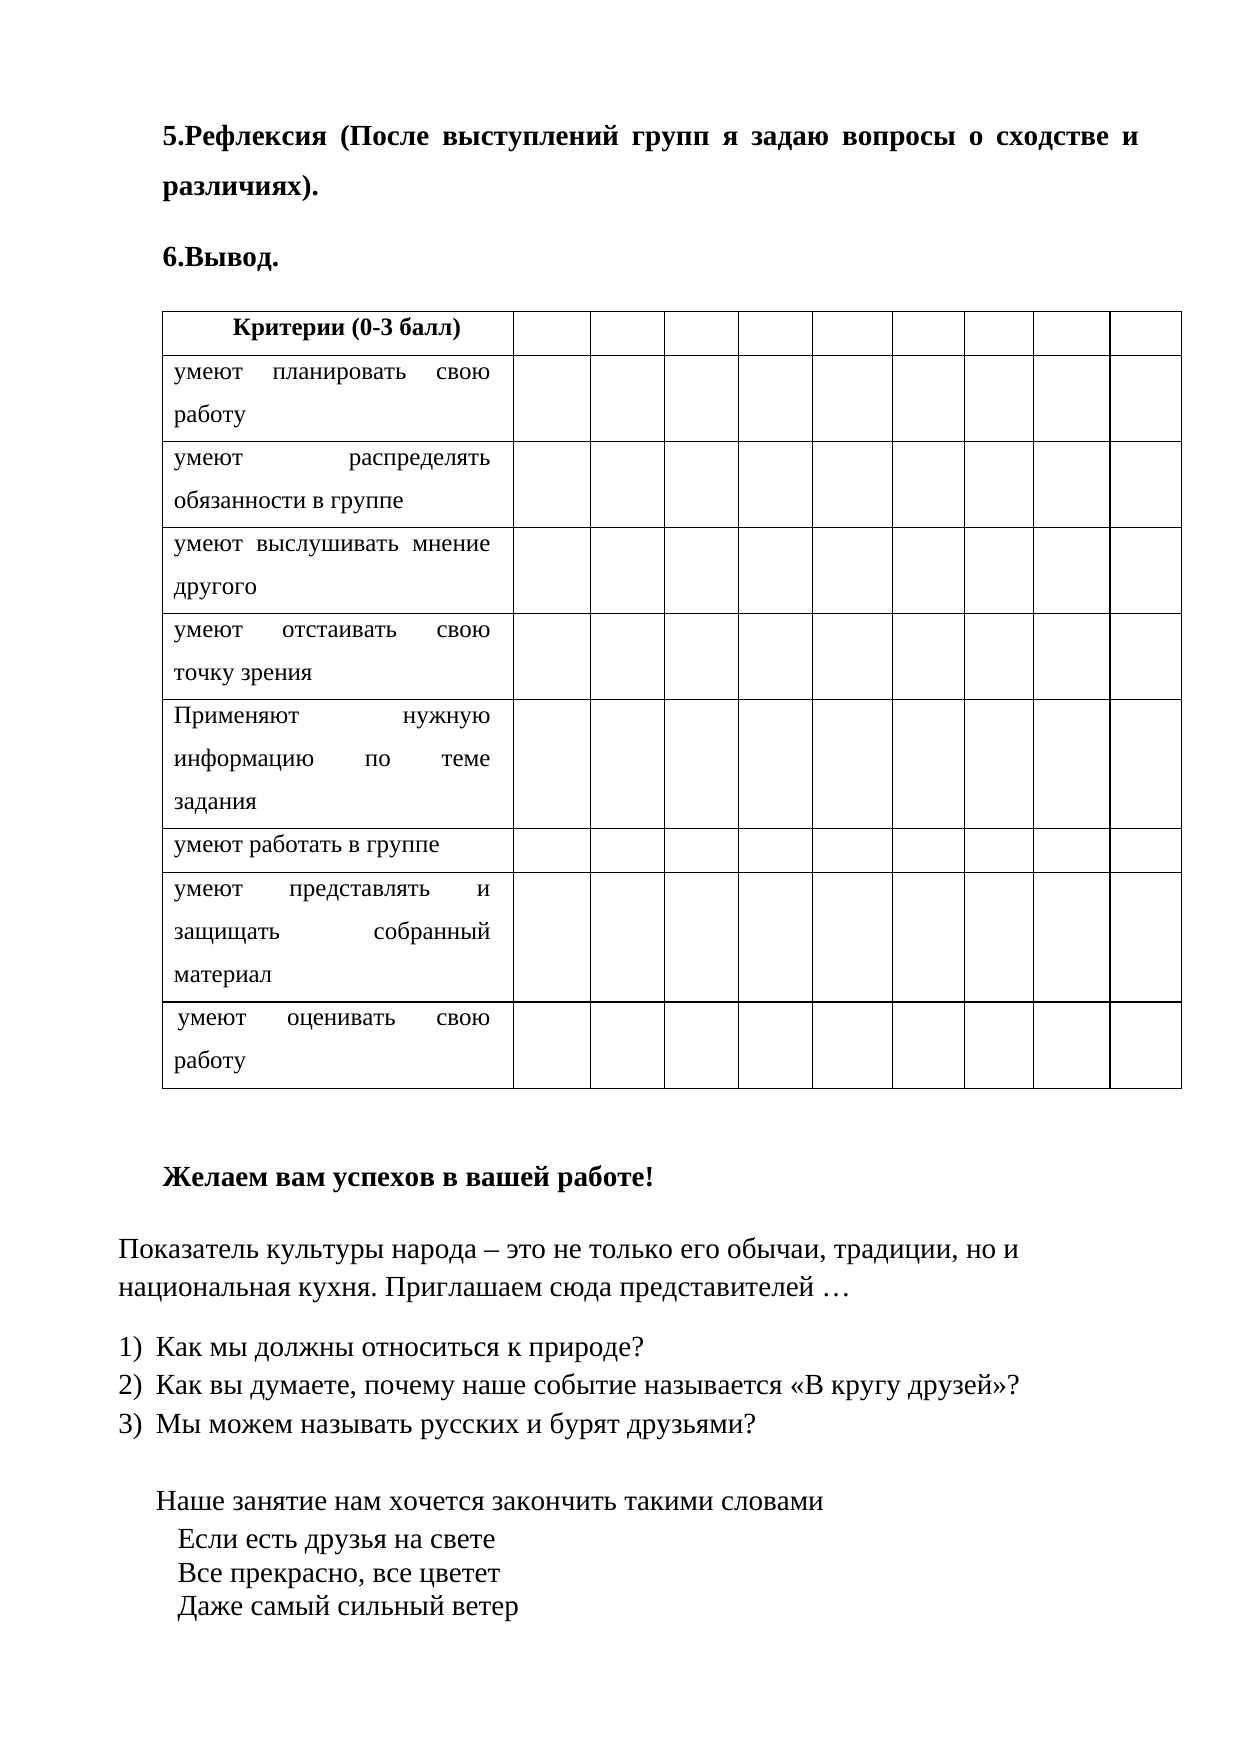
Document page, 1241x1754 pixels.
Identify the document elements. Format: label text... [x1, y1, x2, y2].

table_cell [514, 356, 590, 441]
table_cell [665, 442, 738, 527]
table_cell [1111, 614, 1181, 699]
table_cell [665, 528, 738, 613]
table_header [514, 312, 590, 355]
table_cell [591, 442, 664, 527]
list Даже самый сильный ветер [177, 1588, 1152, 1622]
table_cell [1111, 356, 1181, 441]
table_cell умеют планировать свою работу [163, 356, 513, 441]
table_cell [893, 829, 964, 872]
table_cell [1034, 356, 1109, 441]
table_cell [893, 873, 964, 1001]
table_cell [1111, 873, 1181, 1001]
table_cell [739, 700, 812, 828]
text 5.Рефлексия (После выступлений групп я задаю вопросы о сходстве и различиях). [162, 118, 1140, 202]
table_cell [1111, 442, 1181, 527]
table_cell [591, 829, 664, 872]
table_cell [965, 700, 1033, 828]
table_cell [1034, 1003, 1109, 1087]
table_cell [965, 528, 1033, 613]
table_cell [665, 873, 738, 1001]
table_cell [813, 356, 892, 441]
table_cell [893, 1003, 964, 1087]
table_cell [739, 614, 812, 699]
table_cell [893, 700, 964, 828]
table_cell [965, 873, 1033, 1001]
table_cell [813, 873, 892, 1001]
table_cell [813, 528, 892, 613]
list Все прекрасно, все цветет [177, 1555, 1152, 1588]
table_header [1034, 312, 1109, 355]
table_cell [813, 700, 892, 828]
table_cell [514, 614, 590, 699]
table_cell [665, 356, 738, 441]
table_cell умеют распределять обязанности в группе [163, 442, 513, 527]
table_cell [591, 614, 664, 699]
table_cell [1034, 528, 1109, 613]
table_cell умеют выслушивать мнение другого [163, 528, 513, 613]
table_cell [813, 1003, 892, 1087]
list Как мы должны относиться к природе? [118, 1329, 1152, 1362]
table_cell [665, 1003, 738, 1087]
table_cell [739, 829, 812, 872]
table_header [665, 312, 738, 355]
table_cell [893, 442, 964, 527]
list Наше занятие нам хочется закончить такими словами [156, 1483, 1152, 1516]
list Мы можем называть русских и бурят друзьями? [118, 1406, 1152, 1439]
table_cell [893, 356, 964, 441]
table_cell [813, 614, 892, 699]
table_cell [1111, 829, 1181, 872]
table_cell [514, 873, 590, 1001]
table_header Критерии (0-3 балл) [163, 312, 513, 355]
table_cell умеют оценивать свою работу [163, 1003, 513, 1087]
table_header [893, 312, 964, 355]
list Если есть друзья на свете [177, 1521, 1152, 1555]
table_cell [739, 356, 812, 441]
table_cell [591, 700, 664, 828]
table_cell [665, 700, 738, 828]
table_cell [665, 829, 738, 872]
table_cell [965, 829, 1033, 872]
table_cell [1034, 829, 1109, 872]
table_cell [965, 356, 1033, 441]
table_cell [514, 700, 590, 828]
table_cell [739, 873, 812, 1001]
table_cell [813, 442, 892, 527]
table_cell [965, 614, 1033, 699]
table_header [739, 312, 812, 355]
table_cell [739, 1003, 812, 1087]
table_cell [1034, 700, 1109, 828]
table_cell [1034, 873, 1109, 1001]
text Показатель культуры народа – это не только его обычаи, традиции, но и национальная кухня. Приглашаем сюда представителей … [118, 1231, 1152, 1303]
table_cell [1111, 700, 1181, 828]
table_cell [591, 873, 664, 1001]
table_cell [1034, 614, 1109, 699]
table_cell [893, 614, 964, 699]
table_cell умеют представлять и защищать собранный материал [163, 873, 513, 1001]
table_header [965, 312, 1033, 355]
table_cell Применяют нужную информацию по теме задания [163, 700, 513, 828]
table_cell [965, 442, 1033, 527]
table_cell [514, 1003, 590, 1087]
table_cell [591, 1003, 664, 1087]
table_cell [514, 829, 590, 872]
table_cell [1034, 442, 1109, 527]
table_cell [813, 829, 892, 872]
table_cell [514, 442, 590, 527]
table_cell [965, 1003, 1033, 1087]
list Как вы думаете, почему наше событие называется «В кругу друзей»? [118, 1367, 1152, 1401]
table_header [591, 312, 664, 355]
text 6.Вывод. [162, 239, 1140, 273]
table_cell [514, 528, 590, 613]
table_cell [1111, 528, 1181, 613]
table_header [1111, 312, 1181, 355]
table_cell [739, 442, 812, 527]
table_cell умеют работать в группе [163, 829, 513, 872]
table_cell [739, 528, 812, 613]
table_cell [665, 614, 738, 699]
table_cell умеют отстаивать свою точку зрения [163, 614, 513, 699]
table_cell [893, 528, 964, 613]
table_header [813, 312, 892, 355]
text Желаем вам успехов в вашей работе! [162, 1159, 1140, 1193]
table_cell [1111, 1003, 1181, 1087]
table_cell [591, 528, 664, 613]
table_cell [591, 356, 664, 441]
